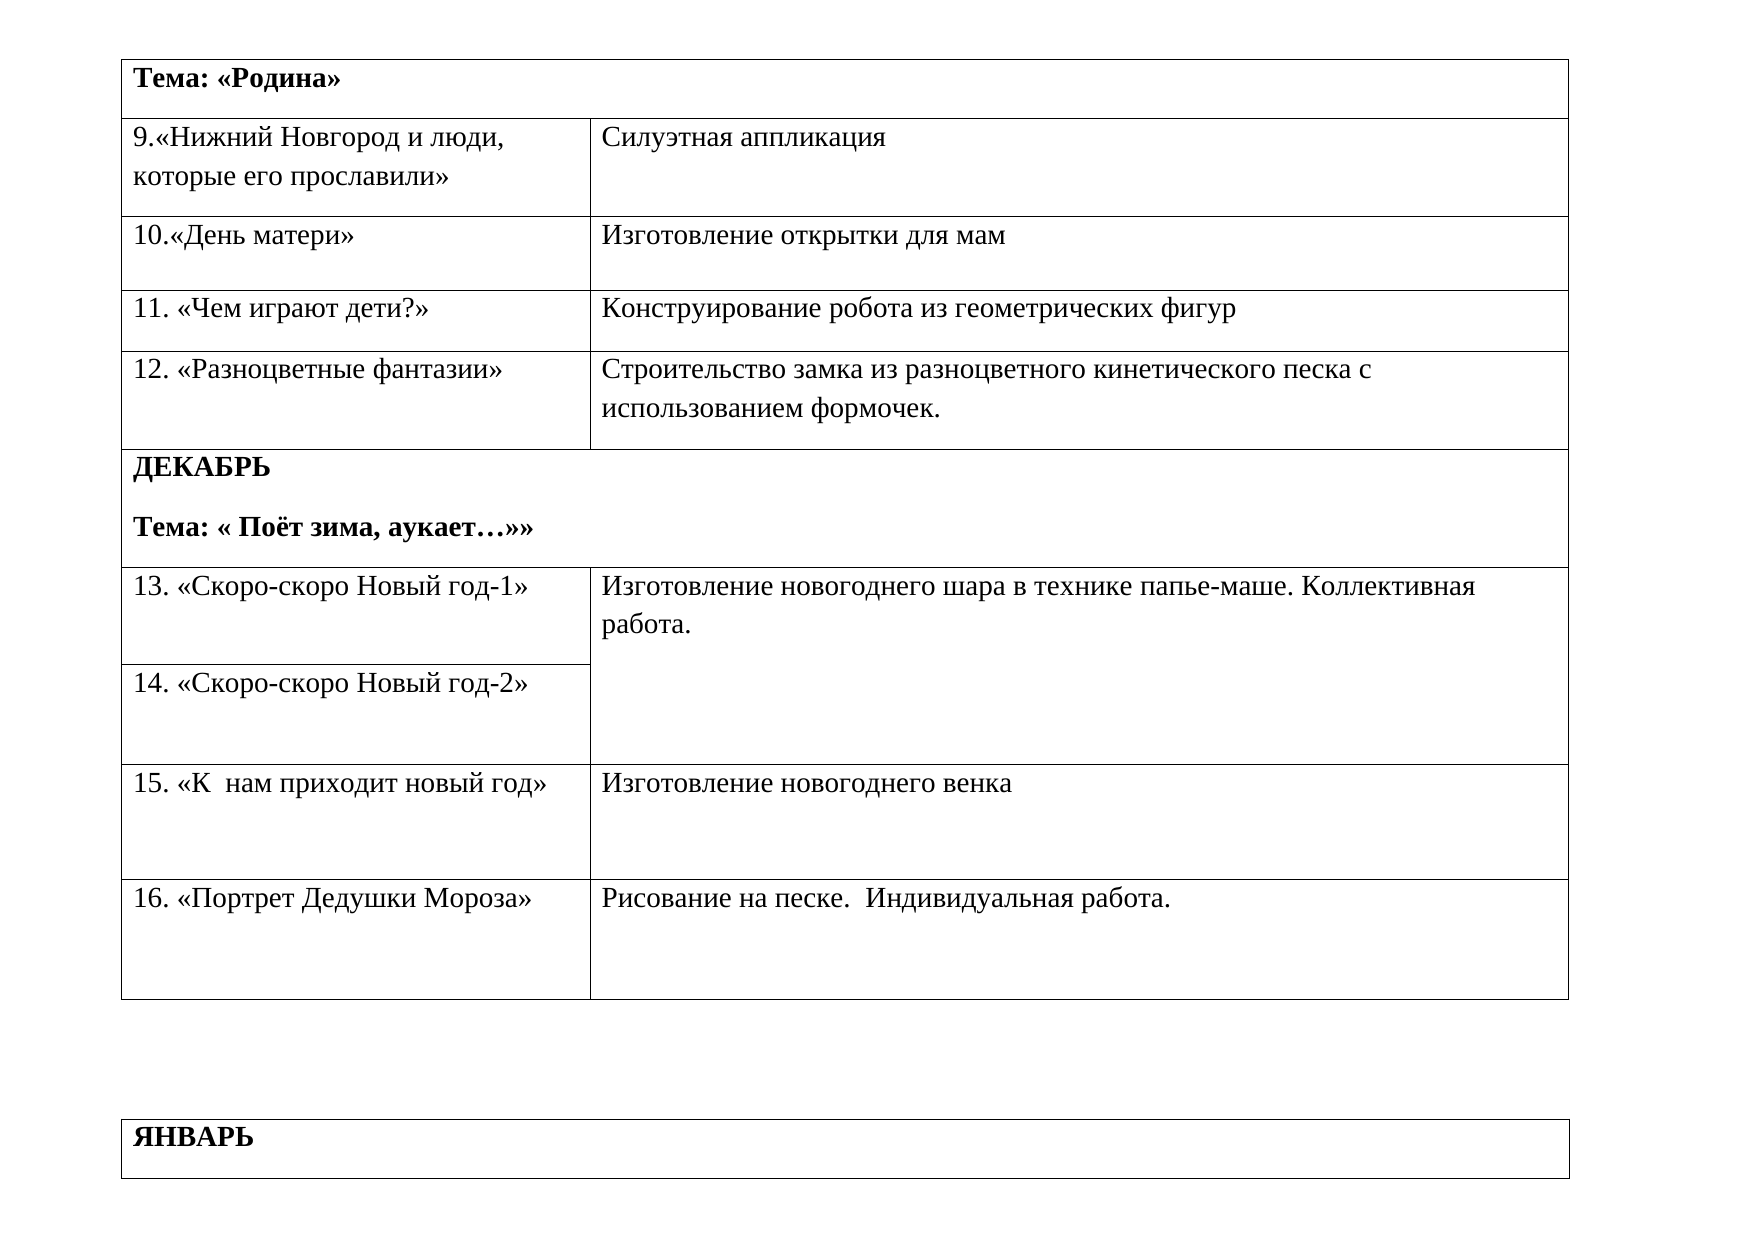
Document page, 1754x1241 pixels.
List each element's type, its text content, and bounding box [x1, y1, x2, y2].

table_cell Рисование на песке. Индивидуальная работа. [591, 880, 1568, 999]
table_cell 10.«День матери» [122, 217, 590, 289]
table_cell 15. «К нам приходит новый год» [122, 765, 590, 879]
table_cell 9.«Нижний Новгород и люди, которые его прославили» [122, 119, 590, 216]
table_cell 11. «Чем играют дети?» [122, 291, 590, 351]
table_cell 16. «Портрет Дедушки Мороза» [122, 880, 590, 999]
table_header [122, 60, 1568, 118]
table_cell Изготовление открытки для мам [591, 217, 1568, 289]
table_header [122, 1120, 1569, 1178]
table_cell 13. «Скоро-скоро Новый год-1» [122, 568, 590, 664]
table_cell Строительство замка из разноцветного кинетического песка с использованием формочек. [591, 352, 1568, 448]
table_cell Изготовление новогоднего шара в технике папье-маше. Коллективная работа. [591, 568, 1568, 764]
table_cell Конструирование робота из геометрических фигур [591, 291, 1568, 351]
table_cell Силуэтная аппликация [591, 119, 1568, 216]
table_cell 14. «Скоро-скоро Новый год-2» [122, 665, 590, 764]
table_cell ДЕКАБРЬ Тема: « Поёт зима, аукает…»» [122, 450, 1568, 567]
table_cell 12. «Разноцветные фантазии» [122, 352, 590, 448]
table_cell Изготовление новогоднего венка [591, 765, 1568, 879]
